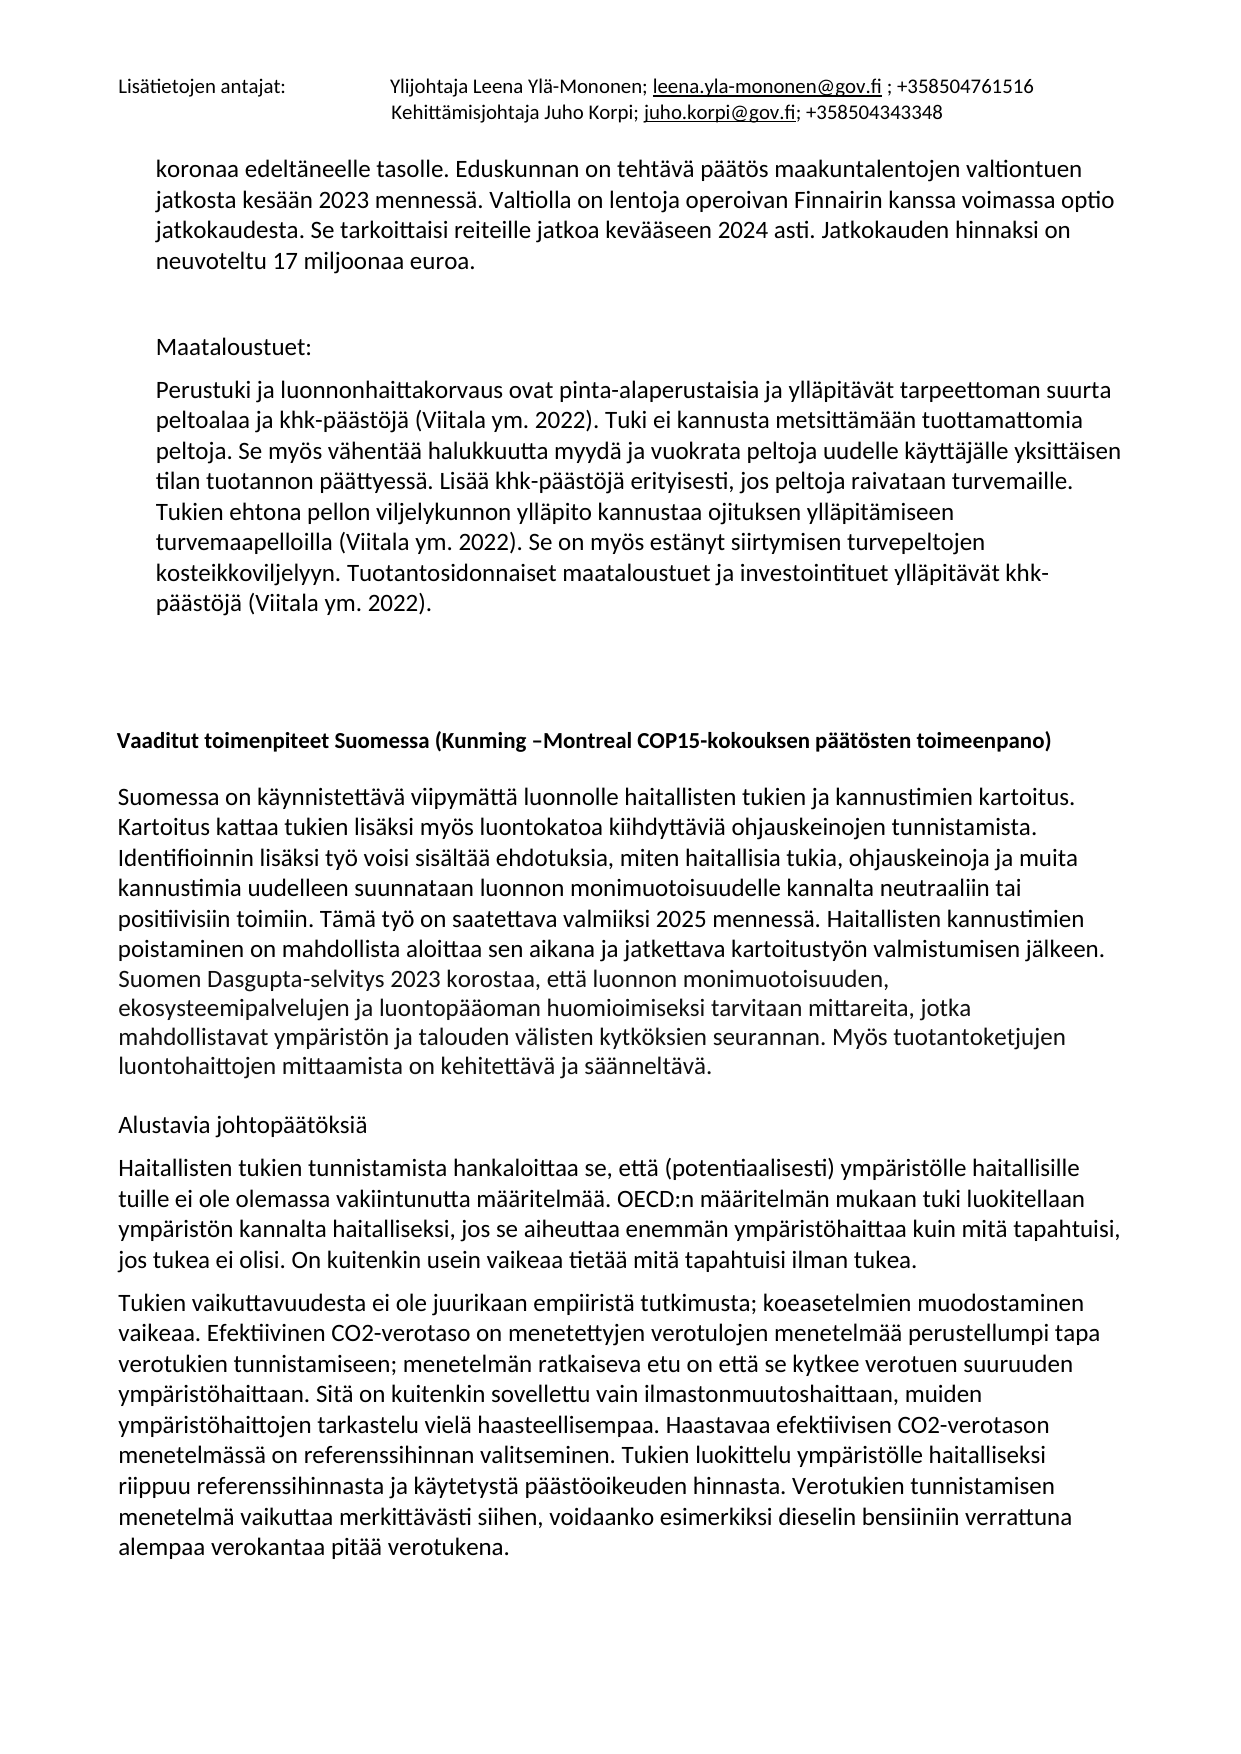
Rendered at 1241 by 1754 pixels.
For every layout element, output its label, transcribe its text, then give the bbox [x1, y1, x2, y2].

text Haitallisten tukien tunnistamista hankaloittaa se, että (potentiaalisesti) ympäristölle haitallisille tuille ei ole olemassa vakiintunutta määritelmää. OECD:n määritelmän mukaan tuki luokitellaan ympäristön kannalta haitalliseksi, jos se aiheuttaa enemmän ympäristöhaittaa kuin mitä tapahtuisi, jos tukea ei olisi. On kuitenkin usein vaikeaa tietää mitä tapahtuisi ilman tukea. [118, 1152, 1122, 1274]
text Tukien vaikuttavuudesta ei ole juurikaan empiiristä tutkimusta; koeasetelmien muodostaminen vaikeaa. Efektiivinen CO2-verotaso on menetettyjen verotulojen menetelmää perustellumpi tapa verotukien tunnistamiseen; menetelmän ratkaiseva etu on että se kytkee verotuen suuruuden ympäristöhaittaan. Sitä on kuitenkin sovellettu vain ilmastonmuutoshaittaan, muiden ympäristöhaittojen tarkastelu vielä haasteellisempaa. Haastavaa efektiivisen CO2-verotason menetelmässä on referenssihinnan valitseminen. Tukien luokittelu ympäristölle haitalliseksi riippuu referenssihinnasta ja käytetystä päästöoikeuden hinnasta. Verotukien tunnistamisen menetelmä vaikuttaa merkittävästi siihen, voidaanko esimerkiksi dieselin bensiiniin verrattuna alempaa verokantaa pitää verotukena. [118, 1287, 1122, 1562]
text Suomen Dasgupta-selvitys 2023 korostaa, että luonnon monimuotoisuuden, ekosysteemipalvelujen ja luontopääoman huomioimiseksi tarvitaan mittareita, jotka mahdollistavat ympäristön ja talouden välisten kytköksien seurannan. Myös tuotantoketjujen luontohaittojen mittaamista on kehitettävä ja säänneltävä. [118, 964, 1122, 1080]
text Alustavia johtopäätöksiä [118, 1109, 1122, 1140]
subtitle Vaaditut toimenpiteet Suomessa (Kunming –Montreal COP15-kokouksen päätösten toimeenpano) [117, 727, 1122, 755]
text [156, 153, 1122, 275]
text Maataloustuet: [156, 331, 1122, 361]
text Perustuki ja luonnonhaittakorvaus ovat pinta-alaperustaisia ja ylläpitävät tarpeettoman suurta peltoalaa ja khk-päästöjä (Viitala ym. 2022). Tuki ei kannusta metsittämään tuottamattomia peltoja. Se myös vähentää halukkuutta myydä ja vuokrata peltoja uudelle käyttäjälle yksittäisen tilan tuotannon päättyessä. Lisää khk-päästöjä erityisesti, jos peltoja raivataan turvemaille. Tukien ehtona pellon viljelykunnon ylläpito kannustaa ojituksen ylläpitämiseen turvemaapelloilla (Viitala ym. 2022). Se on myös estänyt siirtymisen turvepeltojen kosteikkoviljelyyn. Tuotantosidonnaiset maataloustuet ja investointituet ylläpitävät khk-päästöjä (Viitala ym. 2022). [156, 374, 1122, 618]
text Suomessa on käynnistettävä viipymättä luonnolle haitallisten tukien ja kannustimien kartoitus. Kartoitus kattaa tukien lisäksi myös luontokatoa kiihdyttäviä ohjauskeinojen tunnistamista. Identifioinnin lisäksi työ voisi sisältää ehdotuksia, miten haitallisia tukia, ohjauskeinoja ja muita kannustimia uudelleen suunnataan luonnon monimuotoisuudelle kannalta neutraaliin tai positiivisiin toimiin. Tämä työ on saatettava valmiiksi 2025 mennessä. Haitallisten kannustimien poistaminen on mahdollista aloittaa sen aikana ja jatkettava kartoitustyön valmistumisen jälkeen. [118, 781, 1122, 964]
